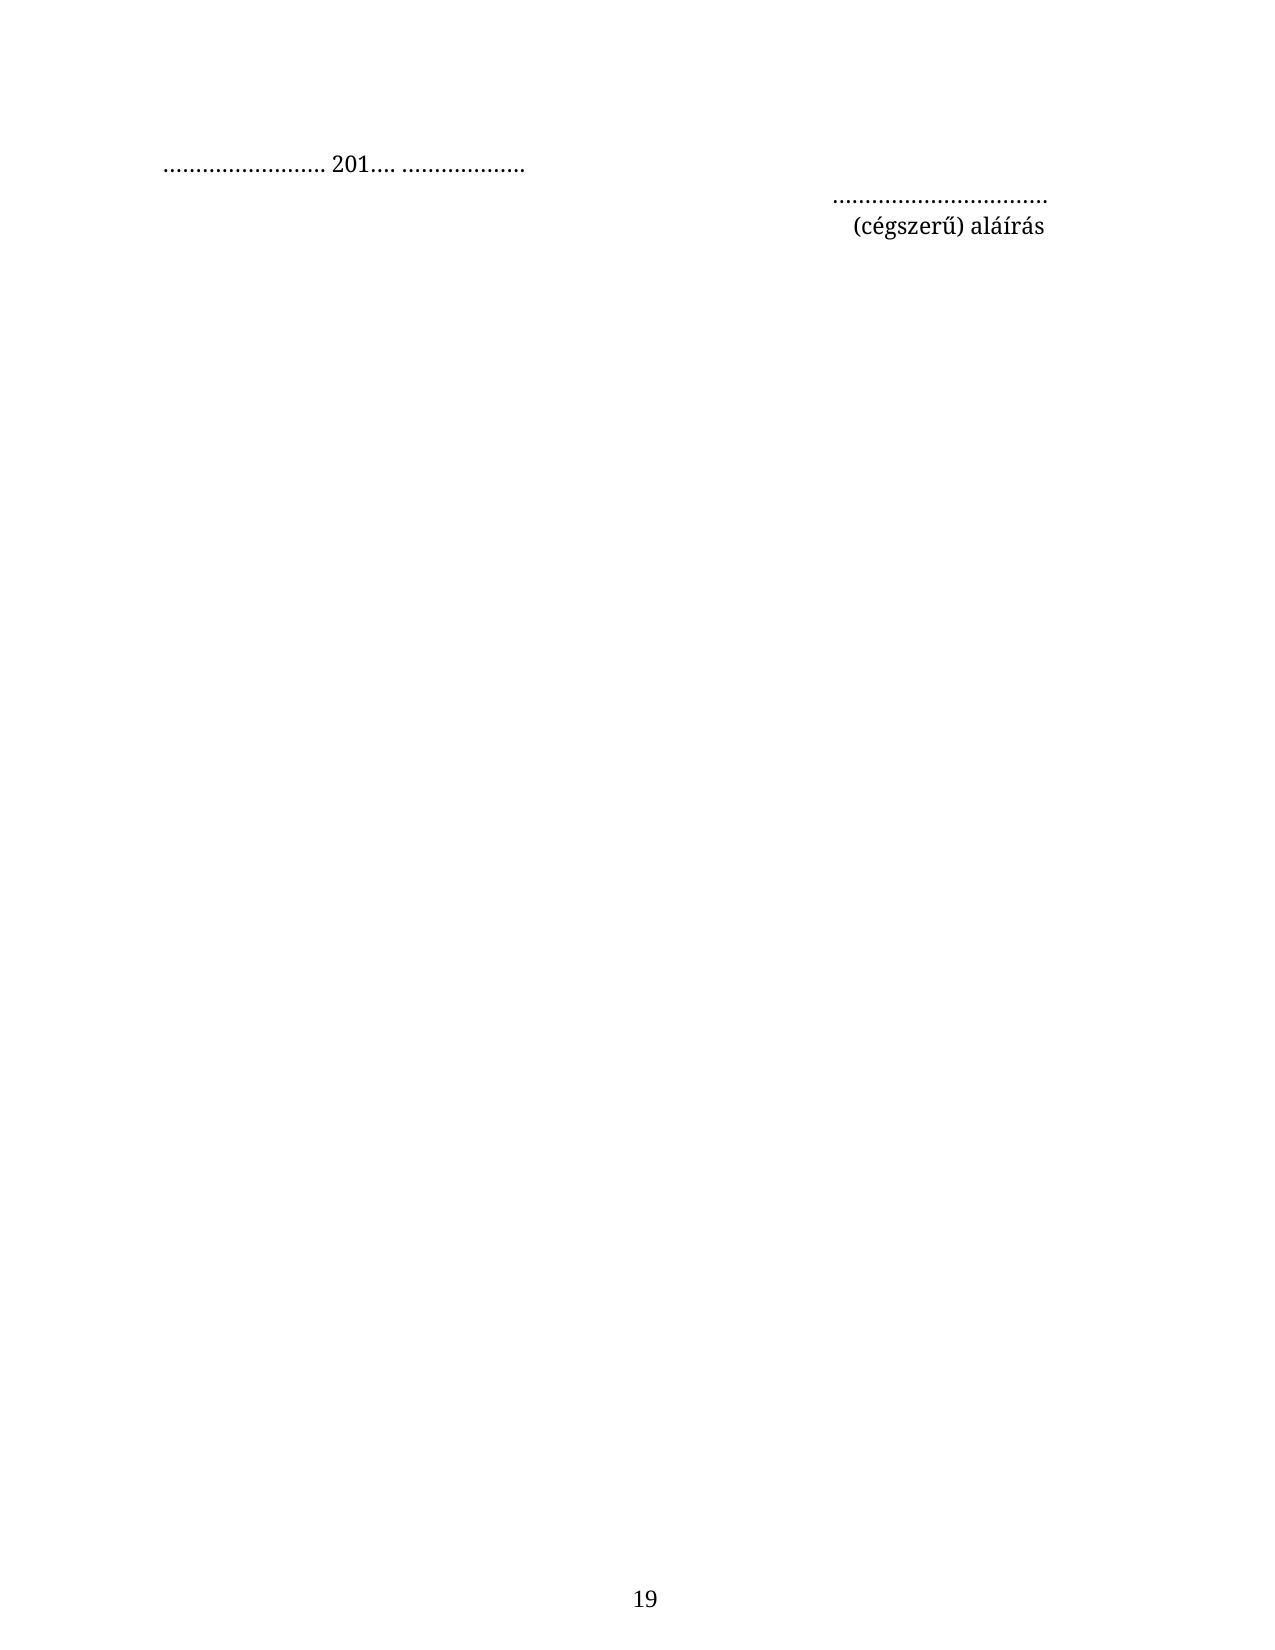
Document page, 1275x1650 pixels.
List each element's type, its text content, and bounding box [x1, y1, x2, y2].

text …………………………… [752, 179, 1127, 210]
text (cégszerű) aláírás [752, 210, 1127, 241]
text ……………………. 201…. ………………. [162, 148, 1127, 179]
